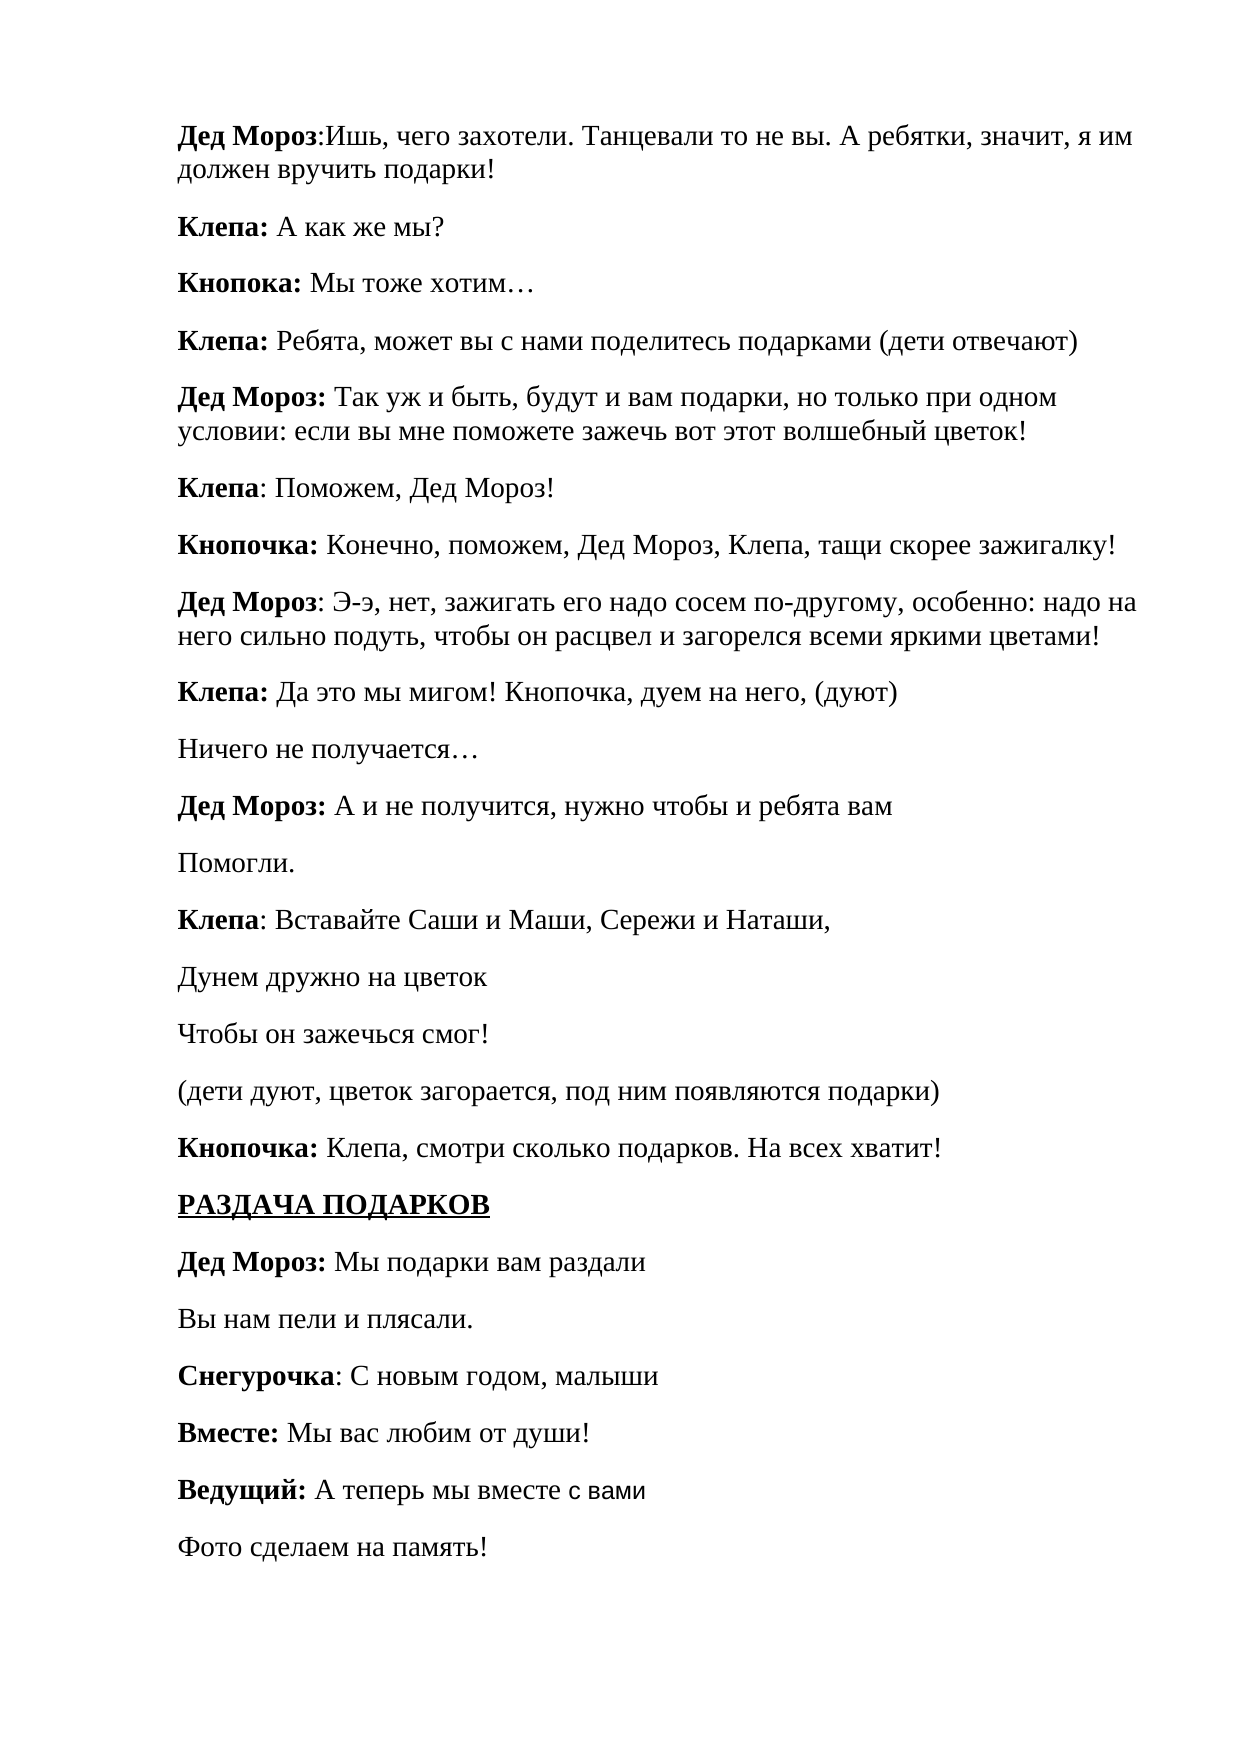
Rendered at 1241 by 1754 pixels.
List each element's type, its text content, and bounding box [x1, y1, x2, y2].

text Клепа: Поможем, Дед Мороз! [177, 470, 1152, 504]
text Клепа: Вставайте Саши и Маши, Сережи и Наташи, [177, 902, 1152, 936]
text РАЗДАЧА ПОДАРКОВ [177, 1187, 1152, 1221]
text Дед Мороз: Мы подарки вам раздали [177, 1244, 1152, 1278]
text Вы нам пели и плясали. [177, 1301, 1152, 1335]
text Дед Мороз: Так уж и быть, будут и вам подарки, но только при одном условии: если вы мне поможете зажечь вот этот волшебный цветок! [177, 379, 1152, 447]
text Клепа: А как же мы? [177, 209, 1152, 242]
text Клепа: Ребята, может вы с нами поделитесь подарками (дети отвечают) [177, 323, 1152, 356]
text Дунем дружно на цветок [177, 959, 1152, 993]
text Кнопока: Мы тоже хотим… [177, 266, 1152, 299]
text Ведущий: А теперь мы вместе с вами [177, 1472, 1152, 1506]
text (дети дуют, цветок загорается, под ним появляются подарки) [177, 1073, 1152, 1107]
text Вместе: Мы вас любим от души! [177, 1415, 1152, 1449]
text Дед Мороз: А и не получится, нужно чтобы и ребята вам [177, 788, 1152, 822]
text Дед Мороз:Ишь, чего захотели. Танцевали то не вы. А ребятки, значит, я им должен вручить подарки! [177, 118, 1152, 185]
text Кнопочка: Клепа, смотри сколько подарков. На всех хватит! [177, 1130, 1152, 1164]
text Ничего не получается… [177, 732, 1152, 765]
text Чтобы он зажечься смог! [177, 1016, 1152, 1050]
text Помогли. [177, 846, 1152, 879]
text Клепа: Да это мы мигом! Кнопочка, дуем на него, (дуют) [177, 674, 1152, 708]
text Снегурочка: С новым годом, малыши [177, 1358, 1152, 1392]
text Дед Мороз: Э-э, нет, зажигать его надо сосем по-другому, особенно: надо на него сильно подуть, чтобы он расцвел и загорелся всеми яркими цветами! [177, 584, 1152, 651]
text Кнопочка: Конечно, поможем, Дед Мороз, Клепа, тащи скорее зажигалку! [177, 527, 1152, 561]
text Фото сделаем на память! [177, 1529, 1152, 1563]
